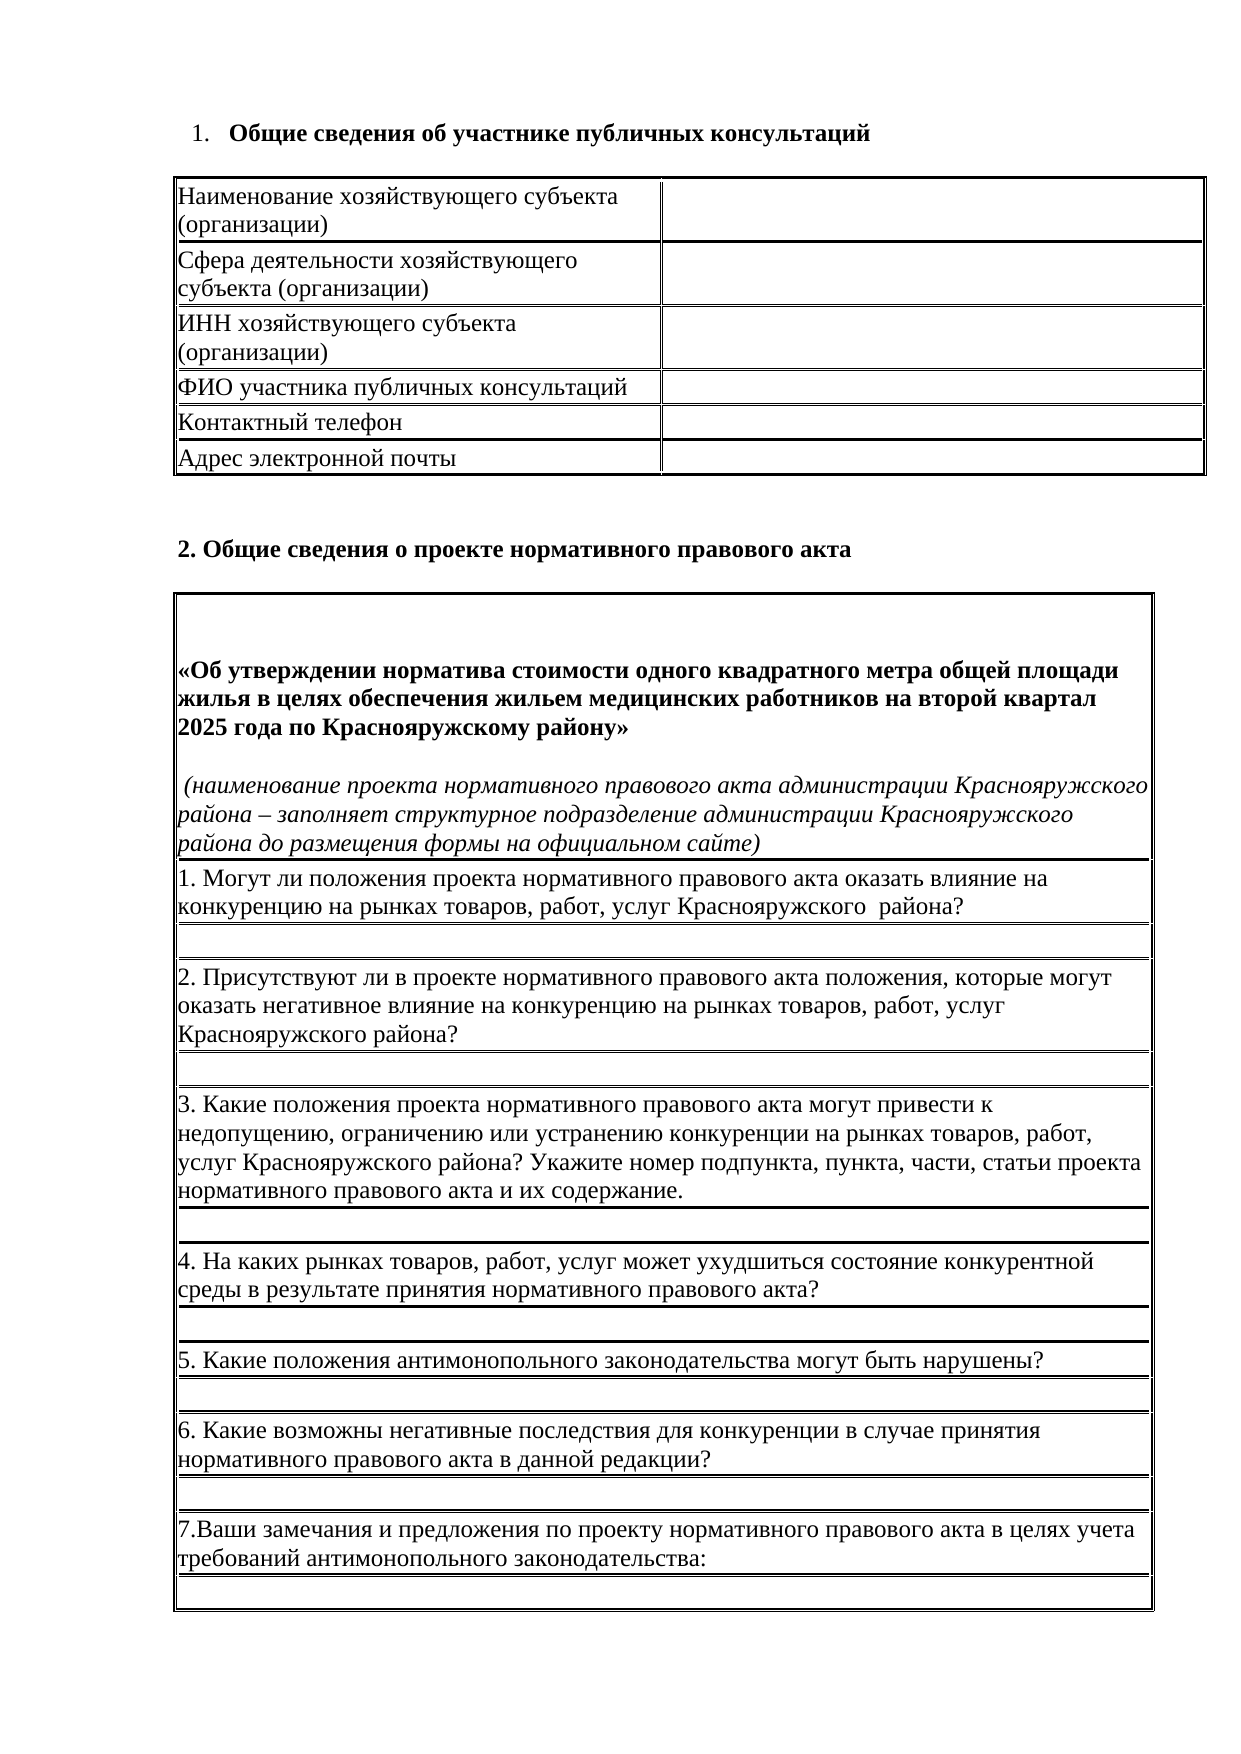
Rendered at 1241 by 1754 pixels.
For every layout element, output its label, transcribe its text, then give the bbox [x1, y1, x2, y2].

table_cell [661, 304, 1205, 368]
table_cell [177, 1474, 1152, 1509]
table_cell ФИО участника публичных консультаций [175, 368, 661, 403]
table_header «Об утверждении норматива стоимости одного квадратного метра общей площади жилья в целях обеспечения жильем медицинских работников на второй квартал 2025 года по Краснояружскому району» (наименование проекта нормативного правового акта администрации Краснояружского района – заполняет структурное подразделение администрации Краснояружского района до размещения формы на официальном сайте) [177, 595, 1151, 858]
table_cell [177, 1206, 1151, 1241]
table_cell Сфера деятельности хозяйствующего субъекта (организации) [177, 240, 660, 304]
table_cell [661, 438, 1205, 473]
table_cell 5. Какие положения антимонопольного законодательства могут быть нарушены? [177, 1340, 1151, 1375]
table_cell [175, 922, 1153, 957]
table_cell [177, 1573, 1152, 1608]
table_cell ИНН хозяйствующего субъекта (организации) [175, 304, 661, 368]
table_cell 1. Могут ли положения проекта нормативного правового акта оказать влияние на конкуренцию на рынках товаров, работ, услуг Краснояружского района? [175, 858, 1153, 922]
list Общие сведения об участнике публичных консультаций [191, 118, 1152, 147]
table_cell [177, 1050, 1152, 1084]
table_header [661, 179, 1203, 240]
table_cell 7.Ваши замечания и предложения по проекту нормативного правового акта в целях учета требований антимонопольного законодательства: [177, 1509, 1152, 1573]
table_cell [663, 240, 1203, 304]
table_cell [177, 1305, 1151, 1340]
table_cell [661, 368, 1205, 403]
table_cell Адрес электронной почты [175, 438, 661, 473]
table_cell 2. Присутствуют ли в проекте нормативного правового акта положения, которые могут оказать негативное влияние на конкуренцию на рынках товаров, работ, услуг Краснояружского района? [175, 957, 1153, 1049]
text 2. Общие сведения о проекте нормативного правового акта [177, 534, 1152, 563]
table_cell Контактный телефон [175, 403, 661, 438]
table_header Наименование хозяйствующего субъекта (организации) [177, 179, 661, 240]
table_cell [661, 403, 1205, 438]
table_cell [177, 1375, 1152, 1410]
table_cell 3. Какие положения проекта нормативного правового акта могут привести к недопущению, ограничению или устранению конкуренции на рынках товаров, работ, услуг Краснояружского района? Укажите номер подпункта, пункта, части, статьи проекта нормативного правового акта и их содержание. [177, 1085, 1152, 1206]
table_cell 6. Какие возможны негативные последствия для конкуренции в случае принятия нормативного правового акта в данной редакции? [177, 1410, 1152, 1474]
table_cell 4. На каких рынках товаров, работ, услуг может ухудшиться состояние конкурентной среды в результате принятия нормативного правового акта? [177, 1241, 1151, 1305]
